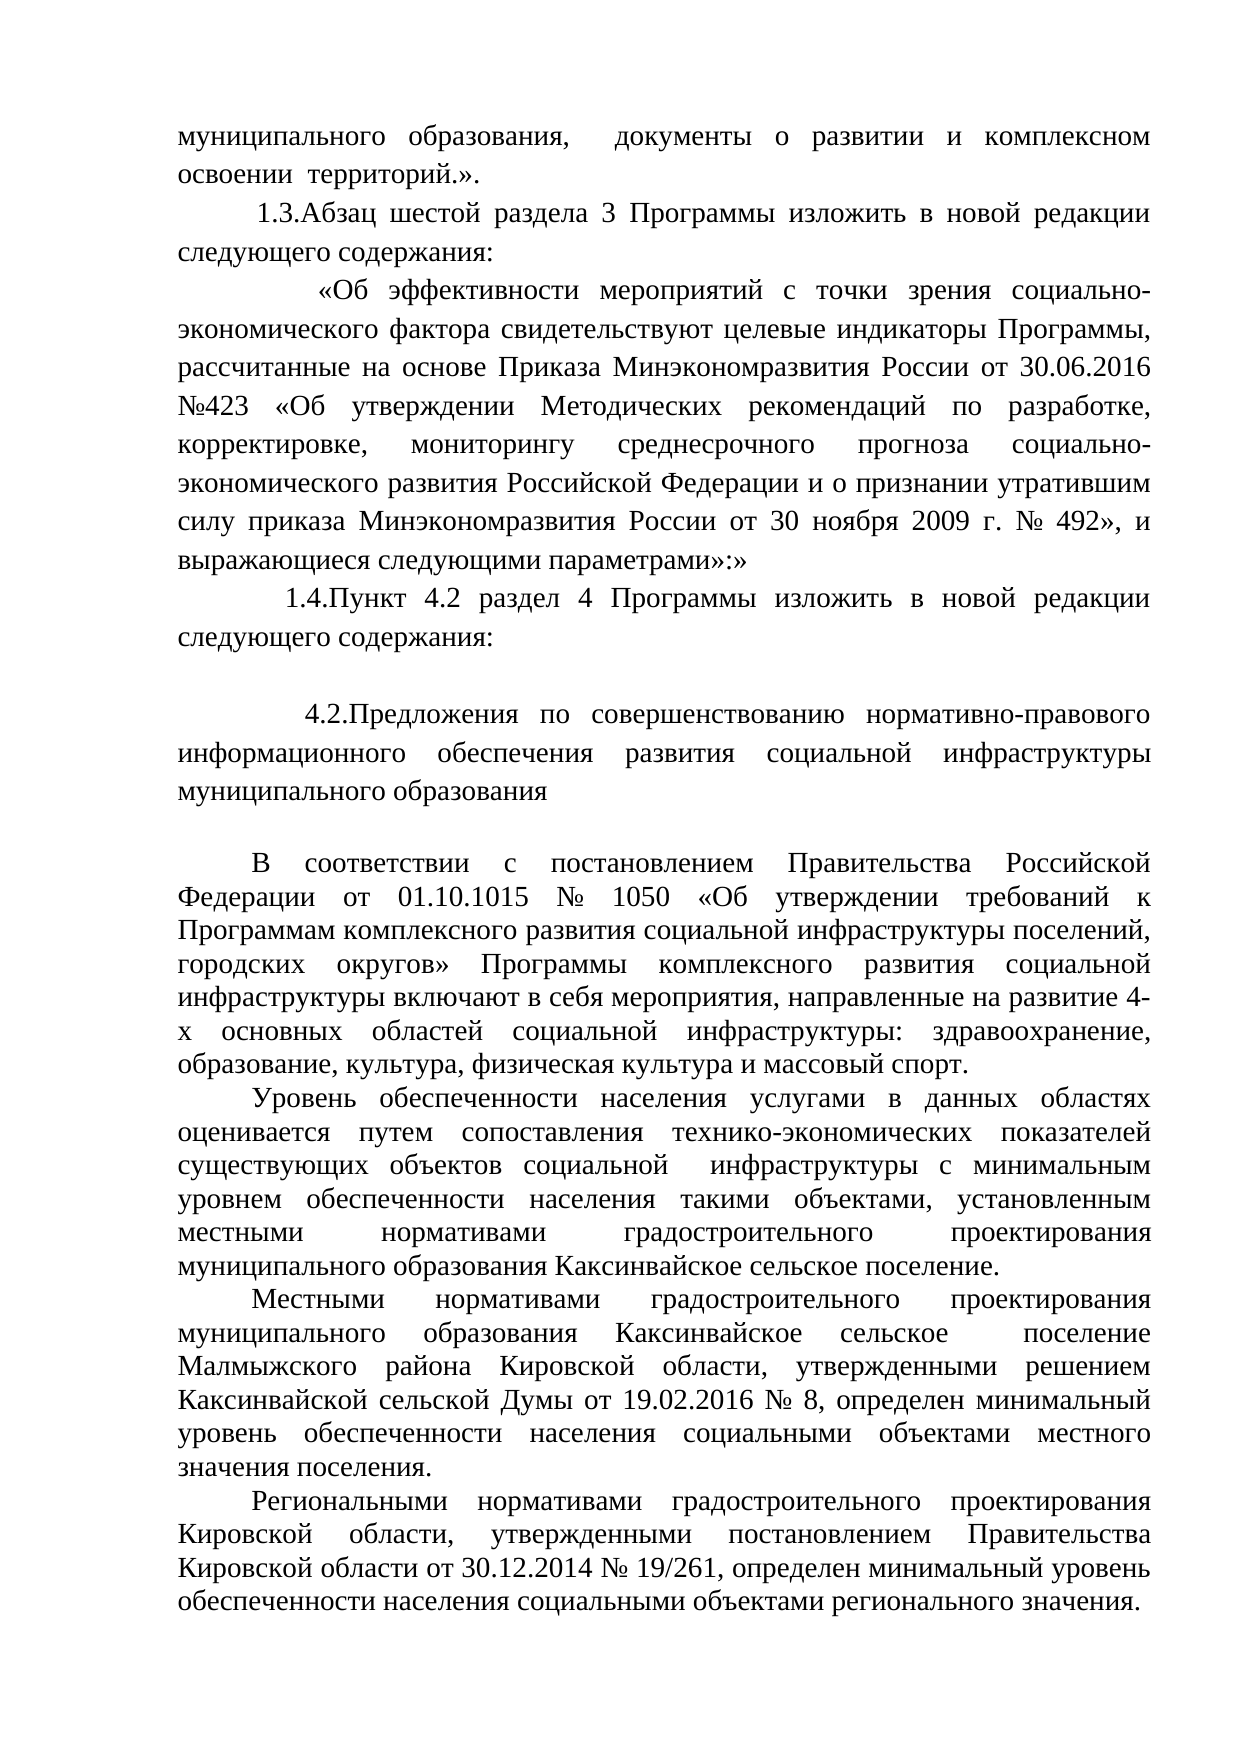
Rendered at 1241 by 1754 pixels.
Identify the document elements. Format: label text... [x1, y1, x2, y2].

text 4.2.Предложения по совершенствованию нормативно-правового информационного обеспечения развития социальной инфраструктуры муниципального образования [177, 696, 1152, 807]
text 1.4.Пункт 4.2 раздел 4 Программы изложить в новой редакции следующего содержания: [177, 581, 1152, 653]
text В соответствии с постановлением Правительства Российской Федерации от 01.10.1015 № 1050 «Об утверждении требований к Программам комплексного развития социальной инфраструктуры поселений, городских округов» Программы комплексного развития социальной инфраструктуры включают в себя мероприятия, направленные на развитие 4-х основных областей социальной инфраструктуры: здравоохранение, образование, культура, физическая культура и массовый спорт. [177, 845, 1152, 1080]
text Уровень обеспеченности населения услугами в данных областях оценивается путем сопоставления технико-экономических показателей существующих объектов социальной инфраструктуры с минимальным уровнем обеспеченности населения такими объектами, установленным местными нормативами градостроительного проектирования муниципального образования Каксинвайское сельское поселение. [177, 1080, 1152, 1281]
text «Об эффективности мероприятий с точки зрения социально-экономического фактора свидетельствуют целевые индикаторы Программы, рассчитанные на основе Приказа Минэкономразвития России от 30.06.2016 №423 «Об утверждении Методических рекомендаций по разработке, корректировке, мониторингу среднесрочного прогноза социально-экономического развития Российской Федерации и о признании утратившим силу приказа Минэкономразвития России от 30 ноября 2009 г. № 492», и выражающиеся следующими параметрами»:» [177, 272, 1152, 576]
text Региональными нормативами градостроительного проектирования Кировской области, утвержденными постановлением Правительства Кировской области от 30.12.2014 № 19/261, определен минимальный уровень обеспеченности населения социальными объектами регионального значения. [177, 1483, 1152, 1617]
text 1.3.Абзац шестой раздела 3 Программы изложить в новой редакции следующего содержания: [177, 195, 1152, 267]
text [177, 118, 1152, 190]
text Местными нормативами градостроительного проектирования муниципального образования Каксинвайское сельское поселение Малмыжского района Кировской области, утвержденными решением Каксинвайской сельской Думы от 19.02.2016 № 8, определен минимальный уровень обеспеченности населения социальными объектами местного значения поселения. [177, 1281, 1152, 1483]
